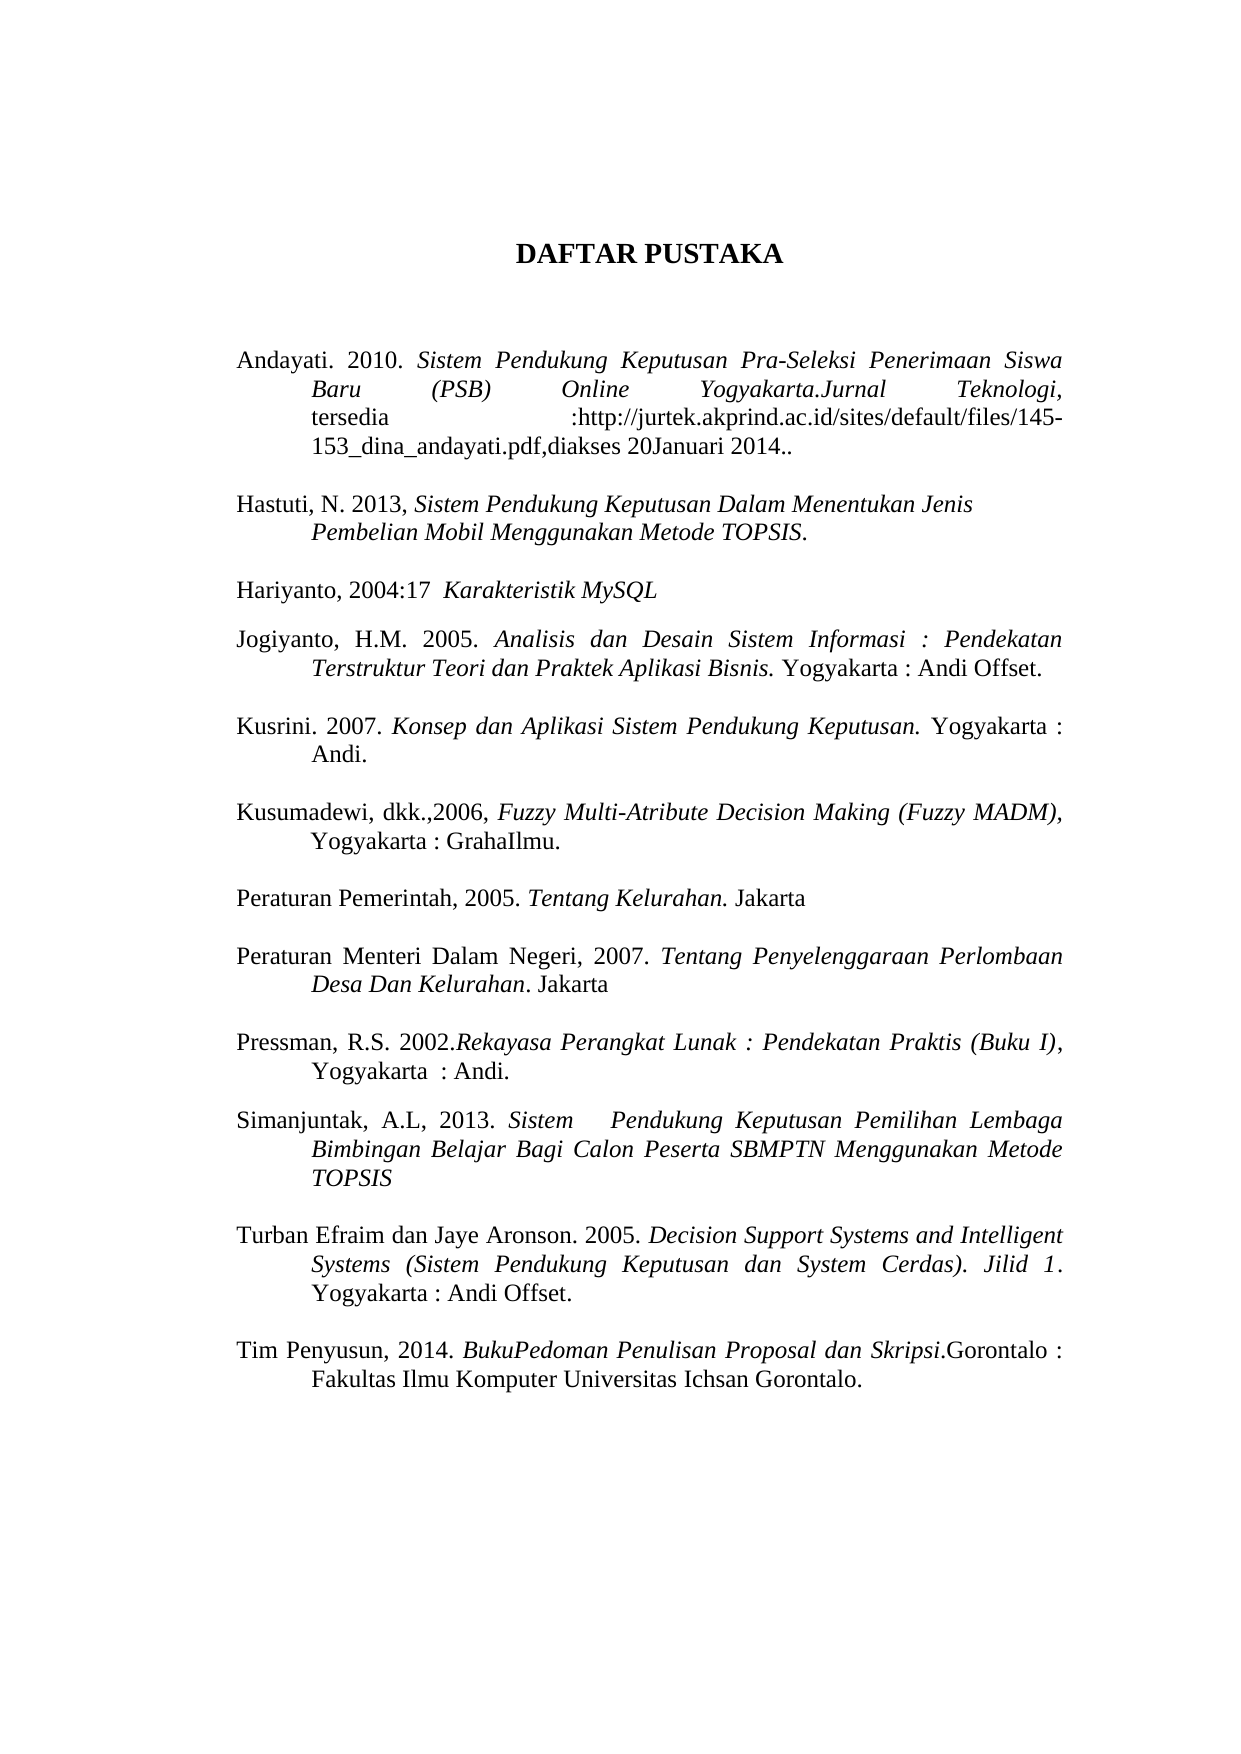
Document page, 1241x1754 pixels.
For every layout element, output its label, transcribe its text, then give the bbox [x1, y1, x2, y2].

text Peraturan Menteri Dalam Negeri, 2007. Tentang Penyelenggaraan Perlombaan Desa Dan Kelurahan. Jakarta [236, 941, 1063, 998]
text Pressman, R.S. 2002.Rekayasa Perangkat Lunak : Pendekatan Praktis (Buku I), Yogyakarta : Andi. [236, 1027, 1063, 1084]
text Turban Efraim dan Jaye Aronson. 2005. Decision Support Systems and Intelligent Systems (Sistem Pendukung Keputusan dan System Cerdas). Jilid 1. Yogyakarta : Andi Offset. [236, 1220, 1063, 1307]
text Peraturan Pemerintah, 2005. Tentang Kelurahan. Jakarta [236, 883, 1063, 912]
text Simanjuntak, A.L, 2013. Sistem Pendukung Keputusan Pemilihan Lembaga Bimbingan Belajar Bagi Calon Peserta SBMPTN Menggunakan Metode TOPSIS [236, 1105, 1063, 1192]
text Hastuti, N. 2013, Sistem Pendukung Keputusan Dalam Menentukan Jenis [236, 489, 1063, 517]
text Pembelian Mobil Menggunakan Metode TOPSIS. [236, 517, 1063, 546]
text Kusumadewi, dkk.,2006, Fuzzy Multi-Atribute Decision Making (Fuzzy MADM), Yogyakarta : GrahaIlmu. [236, 797, 1063, 854]
text DAFTAR PUSTAKA [236, 236, 1063, 270]
list Hariyanto, 2004:17 Karakteristik MySQL [236, 575, 1063, 604]
text Kusrini. 2007. Konsep dan Aplikasi Sistem Pendukung Keputusan. Yogyakarta : Andi. [236, 711, 1063, 768]
text Jogiyanto, H.M. 2005. Analisis dan Desain Sistem Informasi : Pendekatan Terstruktur Teori dan Praktek Aplikasi Bisnis. Yogyakarta : Andi Offset. [236, 624, 1063, 682]
text Andayati. 2010. Sistem Pendukung Keputusan Pra-Seleksi Penerimaan Siswa Baru (PSB) Online Yogyakarta.Jurnal Teknologi, tersedia :http://jurtek.akprind.ac.id/sites/default/files/145-153_dina_andayati.pdf,diakses 20Januari 2014.. [236, 345, 1063, 460]
text Tim Penyusun, 2014. BukuPedoman Penulisan Proposal dan Skripsi.Gorontalo : Fakultas Ilmu Komputer Universitas Ichsan Gorontalo. [236, 1335, 1063, 1393]
